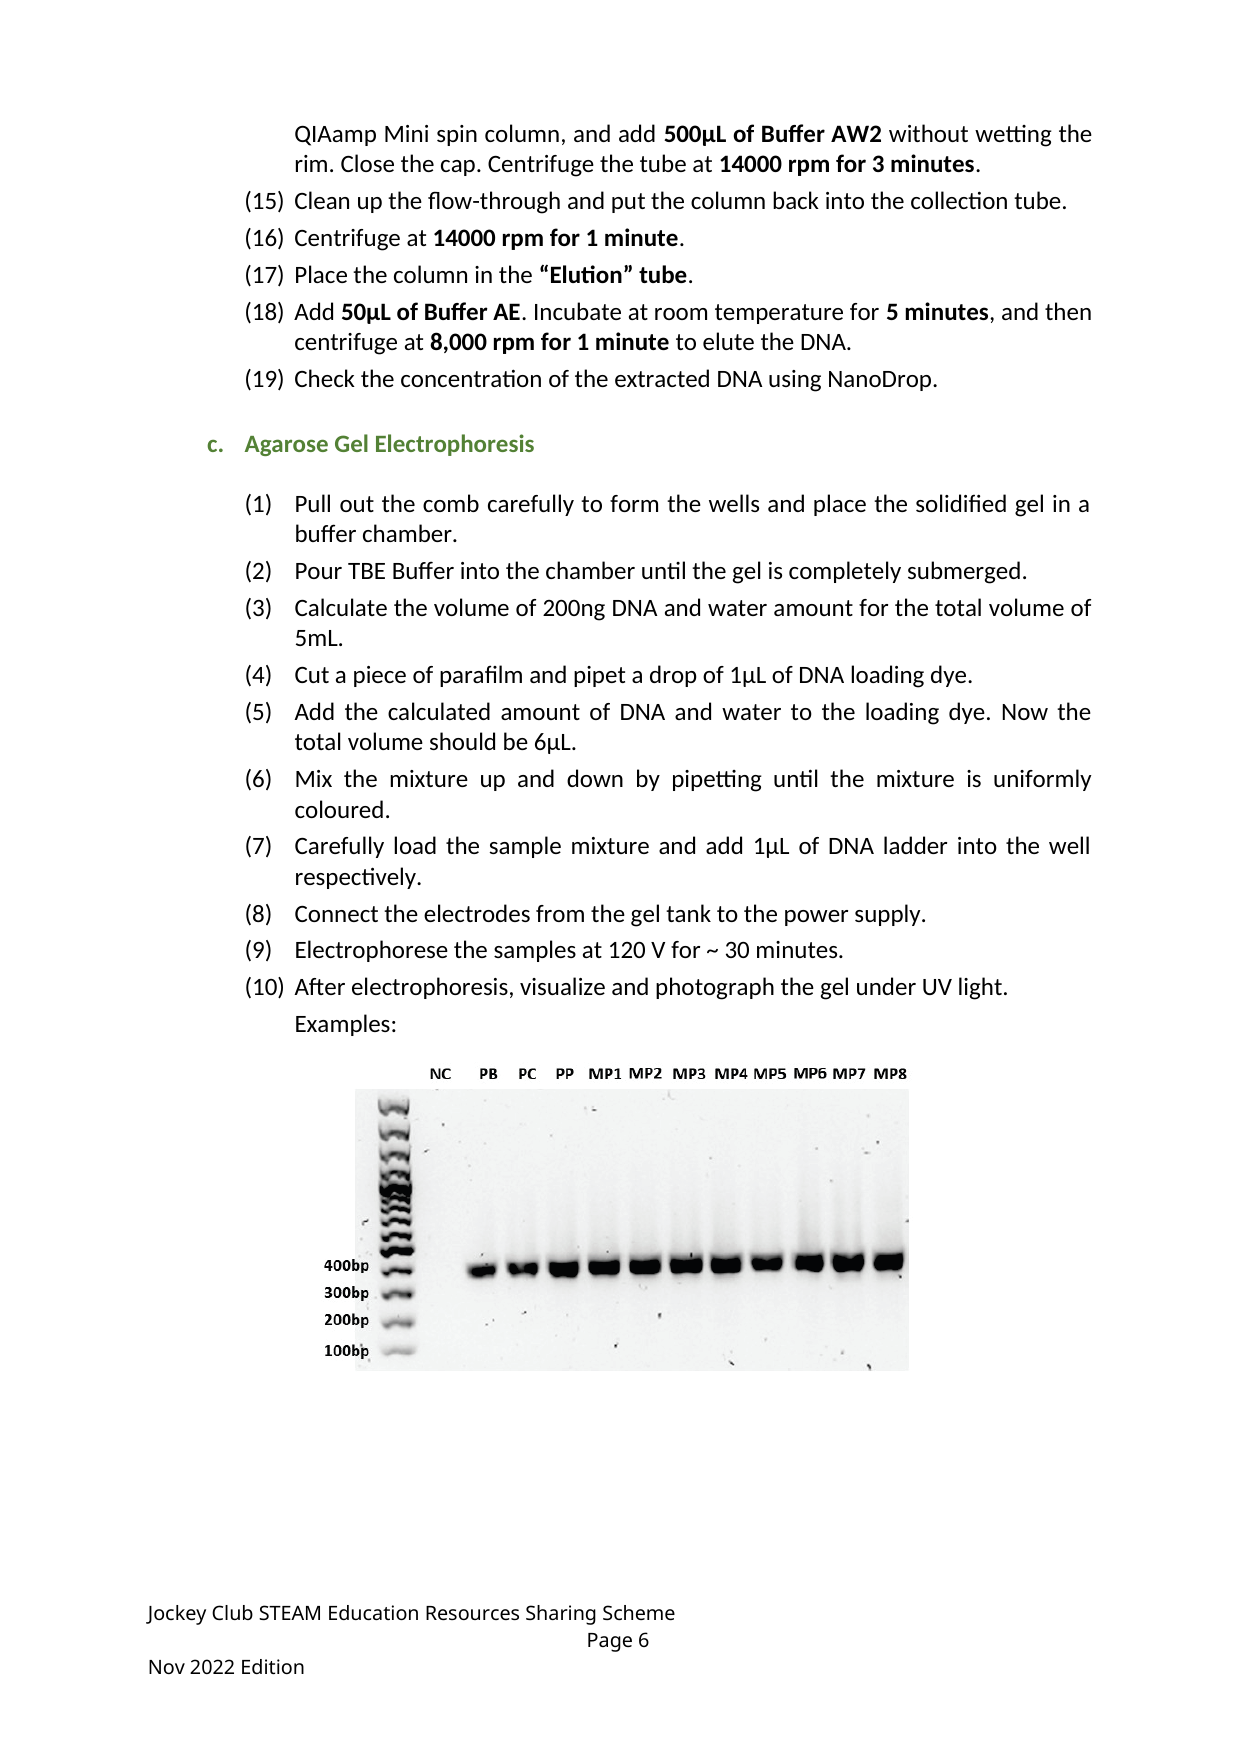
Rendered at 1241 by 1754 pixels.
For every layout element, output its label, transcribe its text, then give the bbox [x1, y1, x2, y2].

list Place the column in the “Elution” tube. [244, 259, 1092, 289]
text Examples: [294, 1008, 1092, 1039]
list Check the concentration of the extracted DNA using NanoDrop. [244, 363, 1092, 393]
subtitle Agarose Gel Electrophoresis [207, 428, 1092, 459]
list Pour TBE Buffer into the chamber until the gel is completely submerged. [244, 555, 1092, 586]
list After electrophoresis, visualize and photograph the gel under UV light. [244, 971, 1092, 1002]
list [244, 118, 1092, 179]
list Cut a piece of parafilm and pipet a drop of 1μL of DNA loading dye. [244, 659, 1092, 690]
list Clean up the flow-through and put the column back into the collection tube. [244, 185, 1092, 216]
list Pull out the comb carefully to form the wells and place the solidified gel in a buffer chamber. [244, 488, 1092, 549]
list Mix the mixture up and down by pipetting until the mixture is uniformly coloured. [244, 763, 1092, 824]
list Connect the electrodes from the gel tank to the power supply. [244, 898, 1092, 928]
list Add the calculated amount of DNA and water to the loading dye. Now the total volume should be 6μL. [244, 696, 1092, 757]
list Centrifuge at 14000 rpm for 1 minute. [244, 222, 1092, 253]
list Electrophorese the samples at 120 V for ~ 30 minutes. [244, 934, 1092, 965]
list Add 50µL of Buffer AE. Incubate at room temperature for 5 minutes, and then centrifuge at 8,000 rpm for 1 minute to elute the DNA. [244, 296, 1092, 357]
list Carefully load the sample mixture and add 1μL of DNA ladder into the well respectively. [244, 831, 1092, 892]
list Calculate the volume of 200ng DNA and water amount for the total volume of 5mL. [244, 592, 1092, 653]
